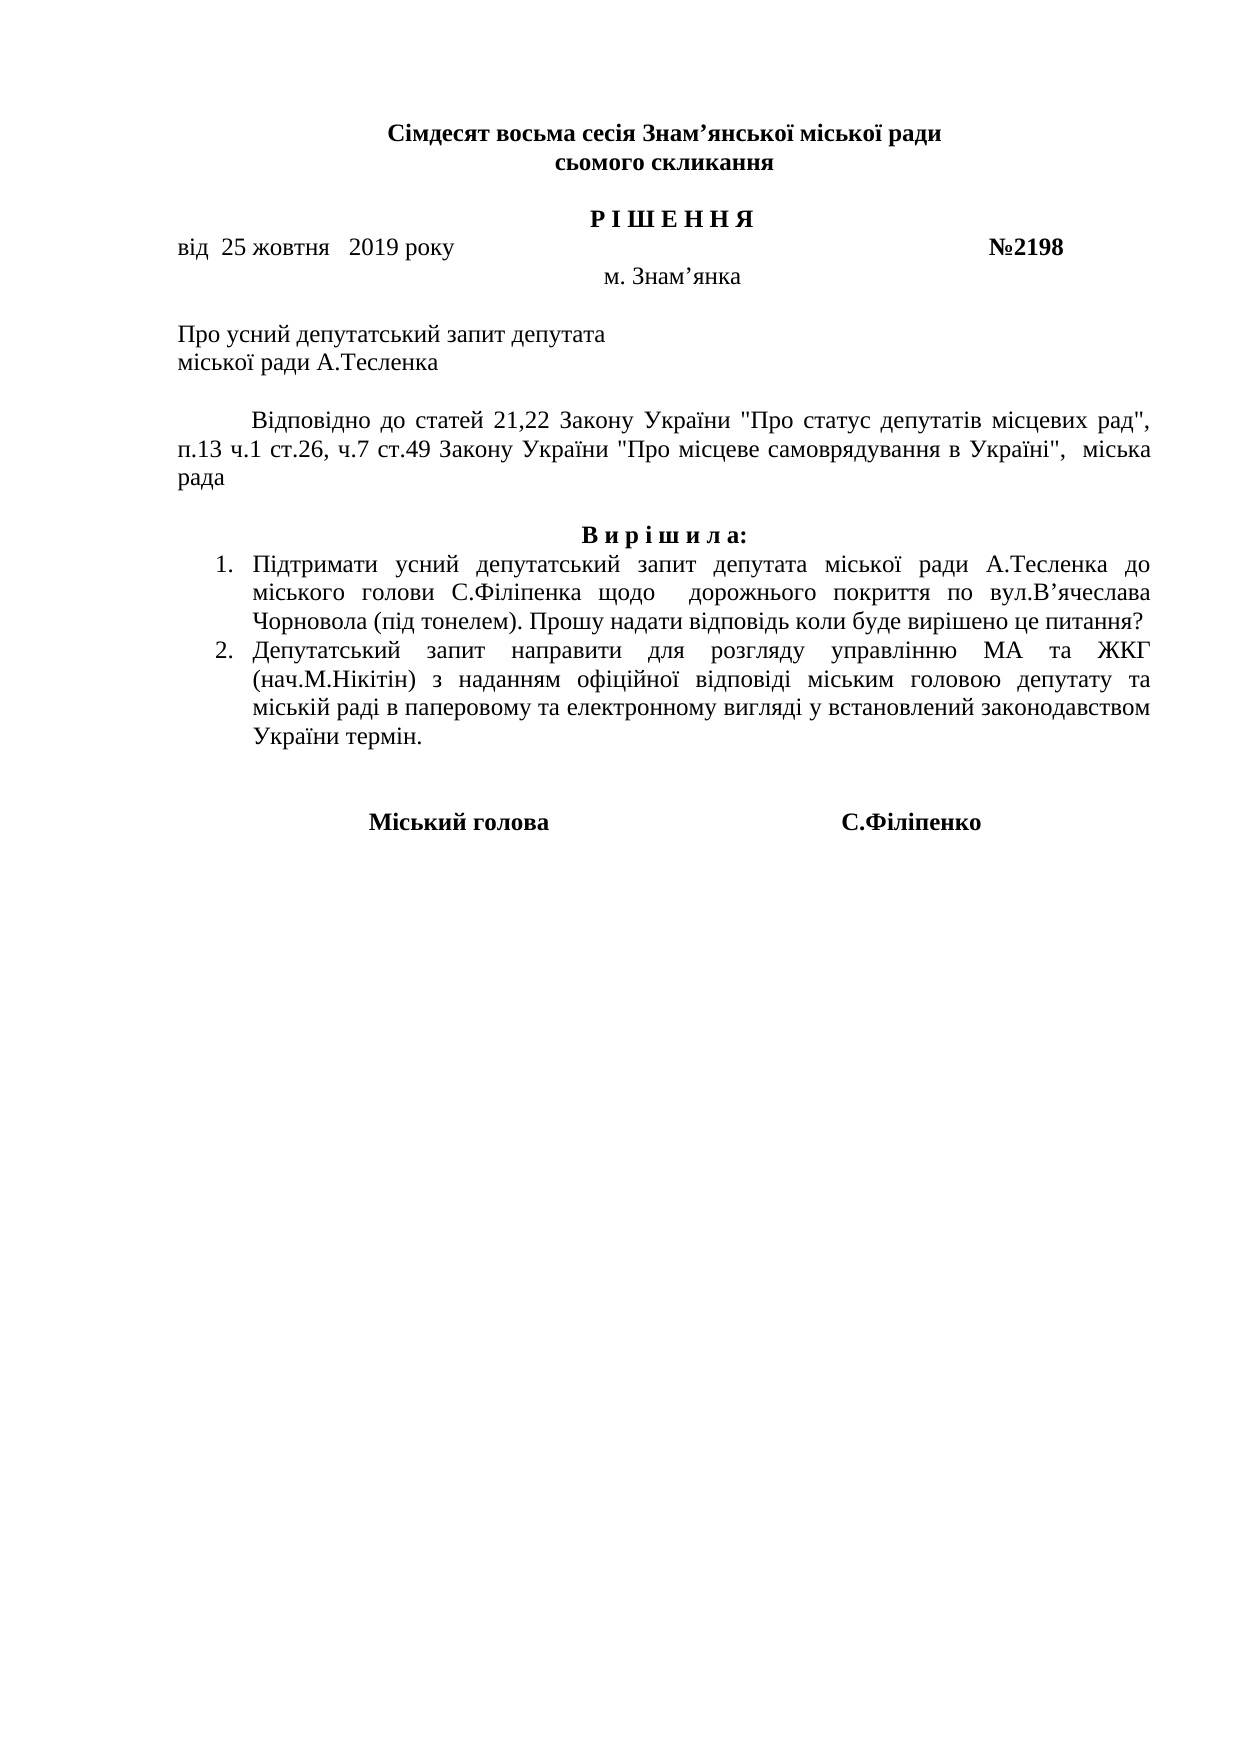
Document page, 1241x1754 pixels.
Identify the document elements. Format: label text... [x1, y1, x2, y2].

text Міський голова С.Філіпенко [251, 807, 1152, 836]
list Підтримати усний депутатський запит депутата міської ради А.Тесленка до міського голови С.Філіпенка щодо дорожнього покриття по вул.В’ячеслава Чорновола (під тонелем). Прошу надати відповідь коли буде вирішено це питання? [215, 549, 1152, 635]
text Про усний депутатський запит депутата [177, 319, 1152, 347]
text від 25 жовтня 2019 року №2198 м. Знам’янка [177, 232, 1152, 290]
text сьомого скликання [177, 147, 1152, 176]
text В и р і ш и л а: [177, 520, 1152, 549]
text міської ради А.Тесленка [177, 347, 1152, 376]
list Депутатський запит направити для розгляду управлінню МА та ЖКГ (нач.М.Нікітін) з наданням офіційної відповіді міським головою депутату та міській раді в паперовому та електронному вигляді у встановлений законодавством України термін. [215, 635, 1152, 750]
text Р І Ш Е Н Н Я [472, 204, 1152, 232]
text Відповідно до статей 21,22 Закону України "Про статус депутатів місцевих рад", п.13 ч.1 ст.26, ч.7 ст.49 Закону України "Про місцеве самоврядування в Україні", міська рада [177, 405, 1152, 491]
text Сімдесят восьма сесія Знам’янської міської ради [177, 118, 1152, 147]
